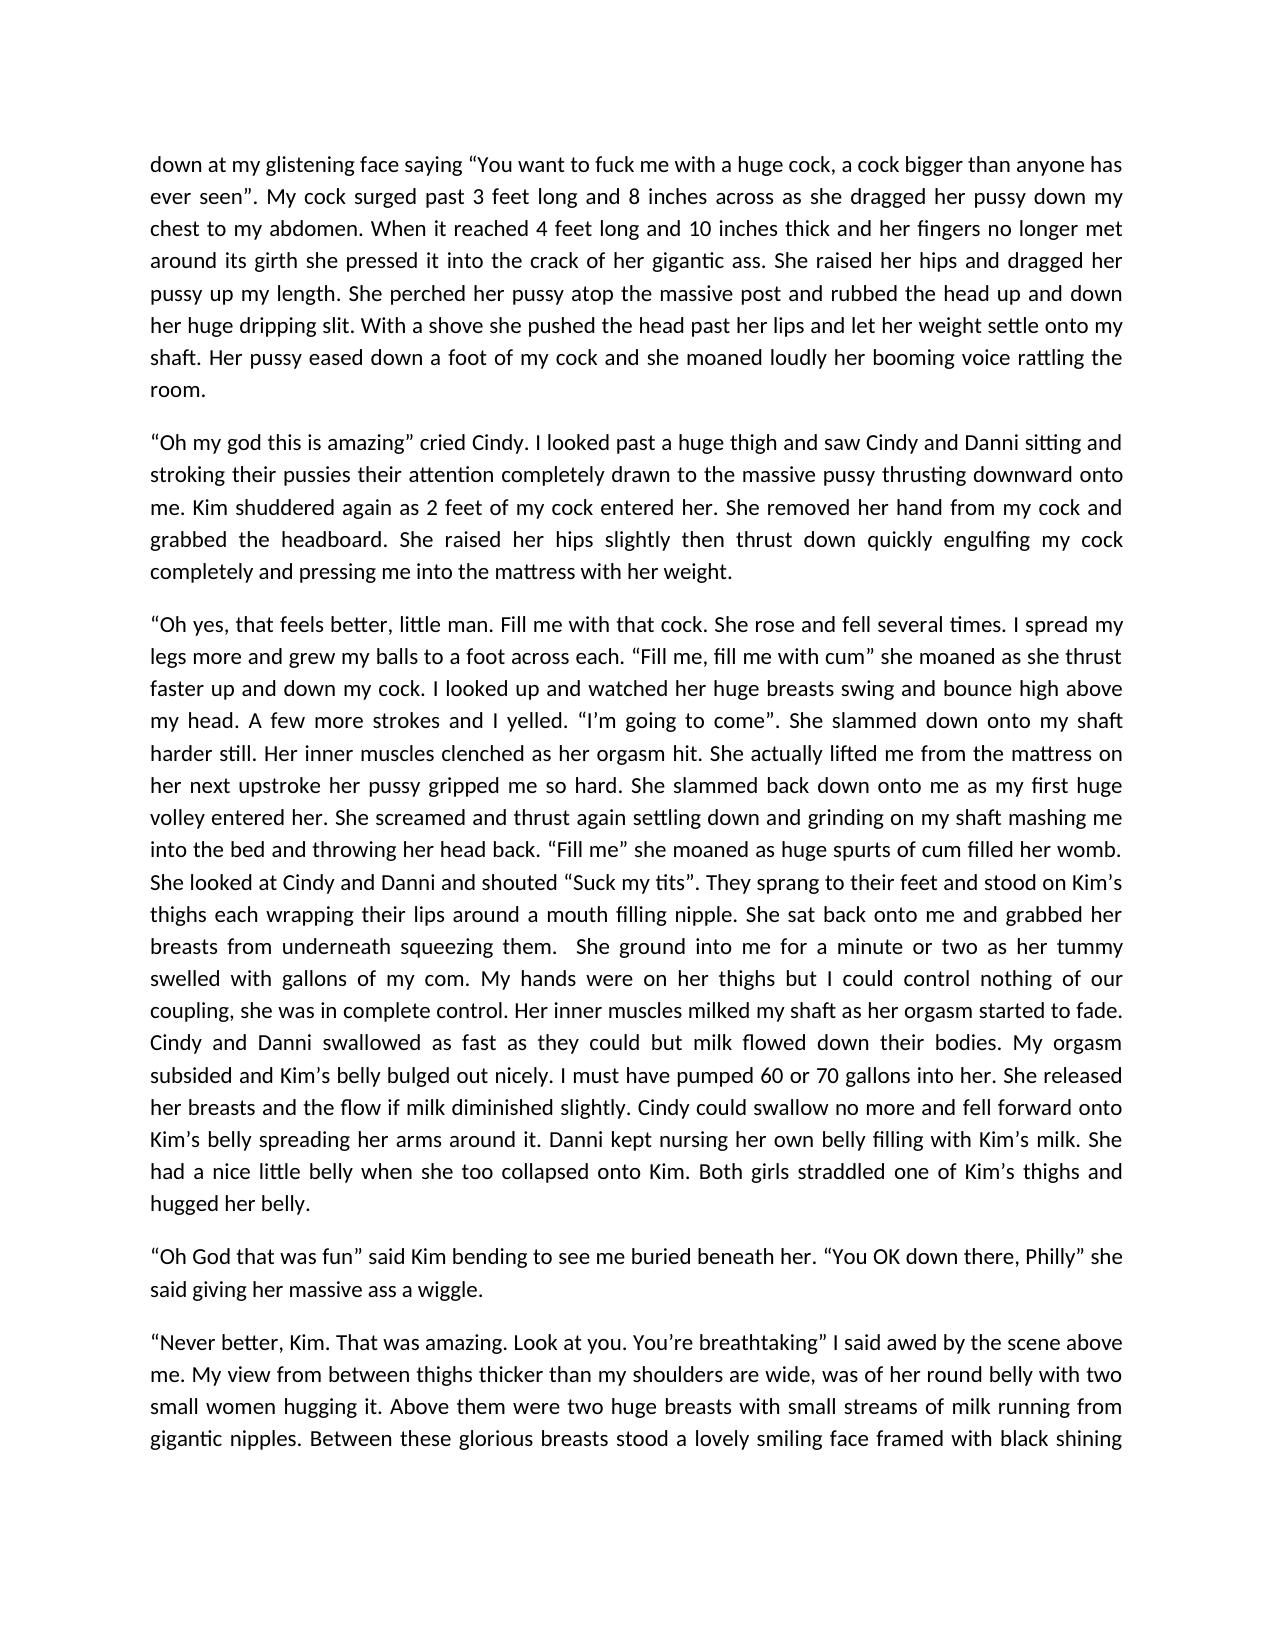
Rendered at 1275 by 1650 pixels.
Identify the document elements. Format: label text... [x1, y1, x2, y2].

text “Oh my god this is amazing” cried Cindy. I looked past a huge thigh and saw Cindy and Danni sitting and stroking their pussies their attention completely drawn to the massive pussy thrusting downward onto me. Kim shuddered again as 2 feet of my cock entered her. She removed her hand from my cock and grabbed the headboard. She raised her hips slightly then thrust down quickly engulfing my cock completely and pressing me into the mattress with her weight. [150, 428, 1125, 585]
text “Oh God that was fun” said Kim bending to see me buried beneath her. “You OK down there, Philly” she said giving her massive ass a wiggle. [150, 1242, 1125, 1303]
text “Oh yes, that feels better, little man. Fill me with that cock. She rose and fell several times. I spread my legs more and grew my balls to a foot across each. “Fill me, fill me with cum” she moaned as she thrust faster up and down my cock. I looked up and watched her huge breasts swing and bounce high above my head. A few more strokes and I yelled. “I’m going to come”. She slammed down onto my shaft harder still. Her inner muscles clenched as her orgasm hit. She actually lifted me from the mattress on her next upstroke her pussy gripped me so hard. She slammed back down onto me as my first huge volley entered her. She screamed and thrust again settling down and grinding on my shaft mashing me into the bed and throwing her head back. “Fill me” she moaned as huge spurts of cum filled her womb. She looked at Cindy and Danni and shouted “Suck my tits”. They sprang to their feet and stood on Kim’s thighs each wrapping their lips around a mouth filling nipple. She sat back onto me and grabbed her breasts from underneath squeezing them. She ground into me for a minute or two as her tummy swelled with gallons of my com. My hands were on her thighs but I could control nothing of our coupling, she was in complete control. Her inner muscles milked my shaft as her orgasm started to fade. Cindy and Danni swallowed as fast as they could but milk flowed down their bodies. My orgasm subsided and Kim’s belly bulged out nicely. I must have pumped 60 or 70 gallons into her. She released her breasts and the flow if milk diminished slightly. Cindy could swallow no more and fell forward onto Kim’s belly spreading her arms around it. Danni kept nursing her own belly filling with Kim’s milk. She had a nice little belly when she too collapsed onto Kim. Both girls straddled one of Kim’s thighs and hugged her belly. [150, 610, 1125, 1217]
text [150, 150, 1125, 403]
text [150, 1328, 1125, 1452]
